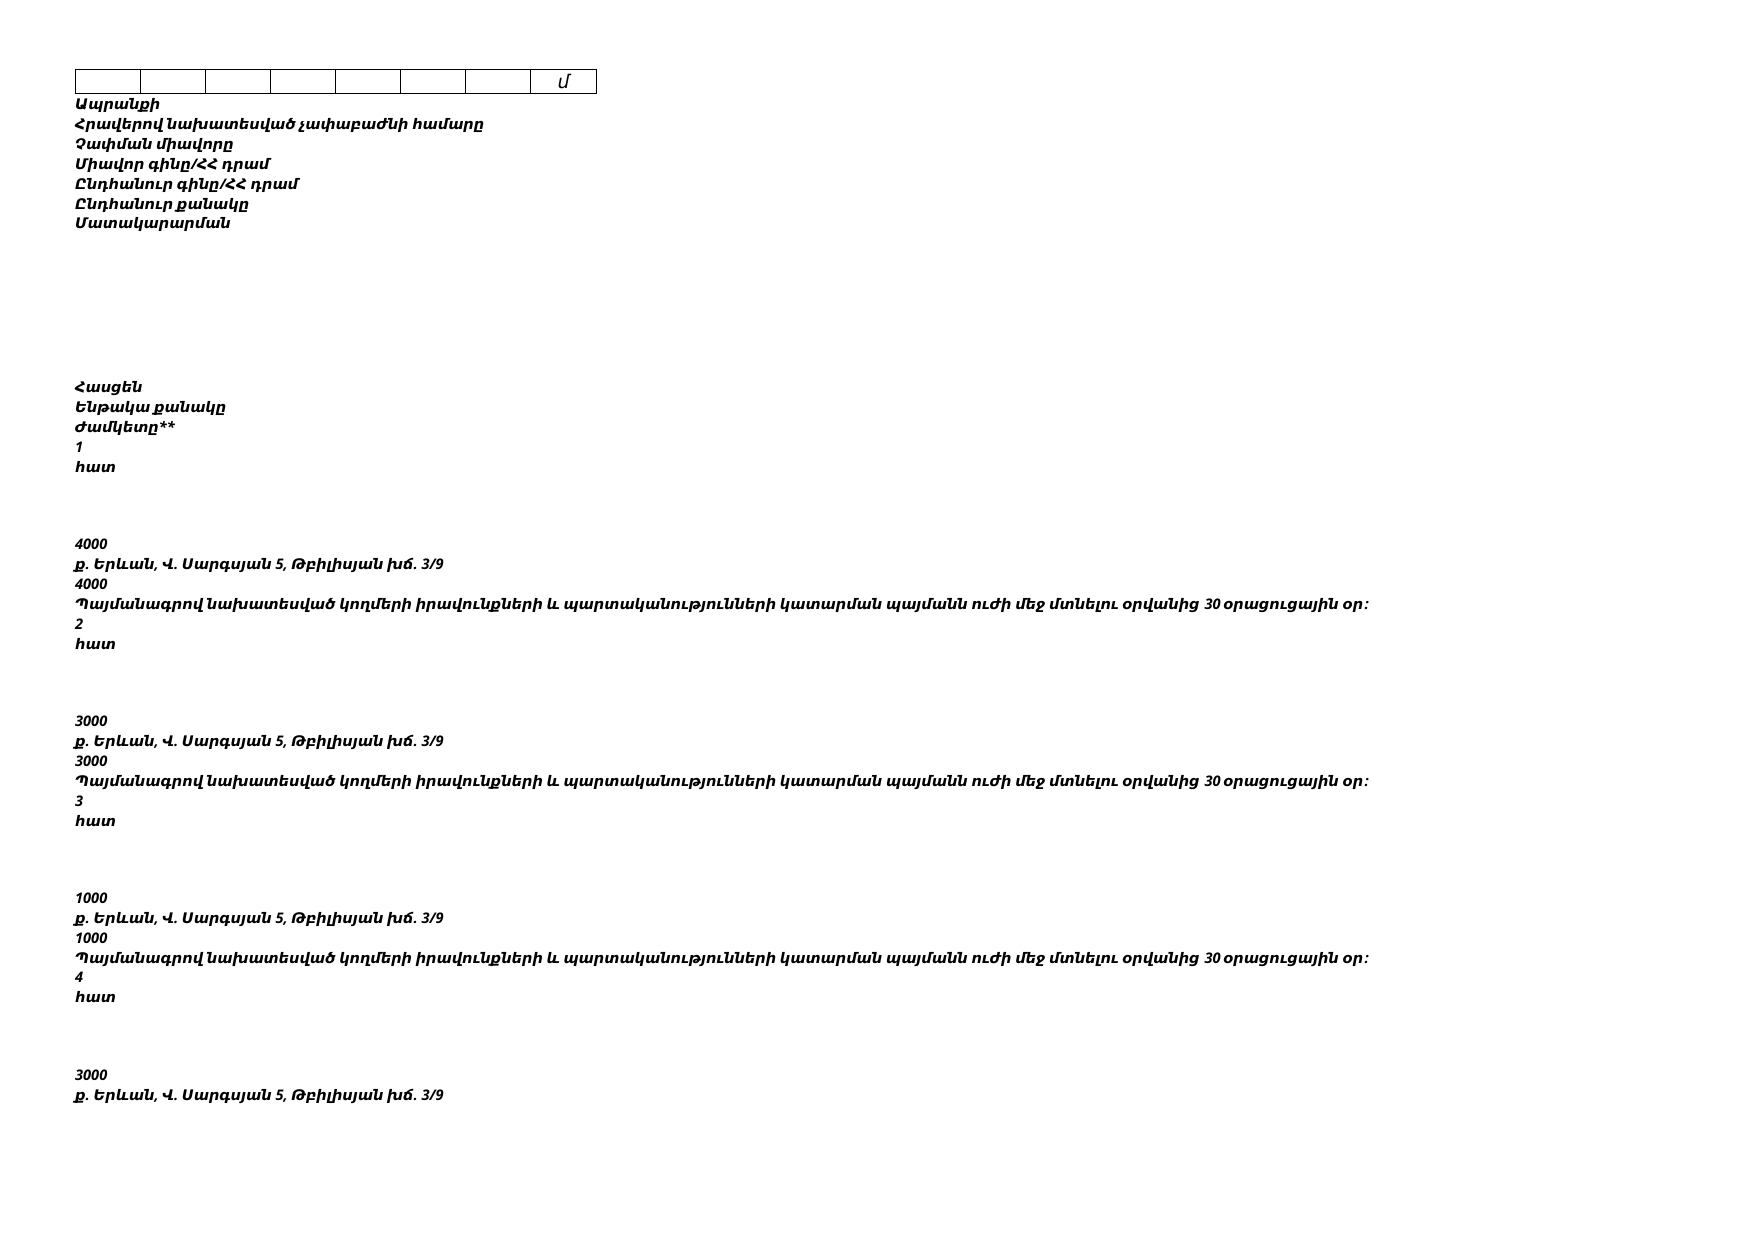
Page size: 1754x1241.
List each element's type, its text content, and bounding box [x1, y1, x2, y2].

text ՀՀ դրամ [542, 70, 585, 93]
